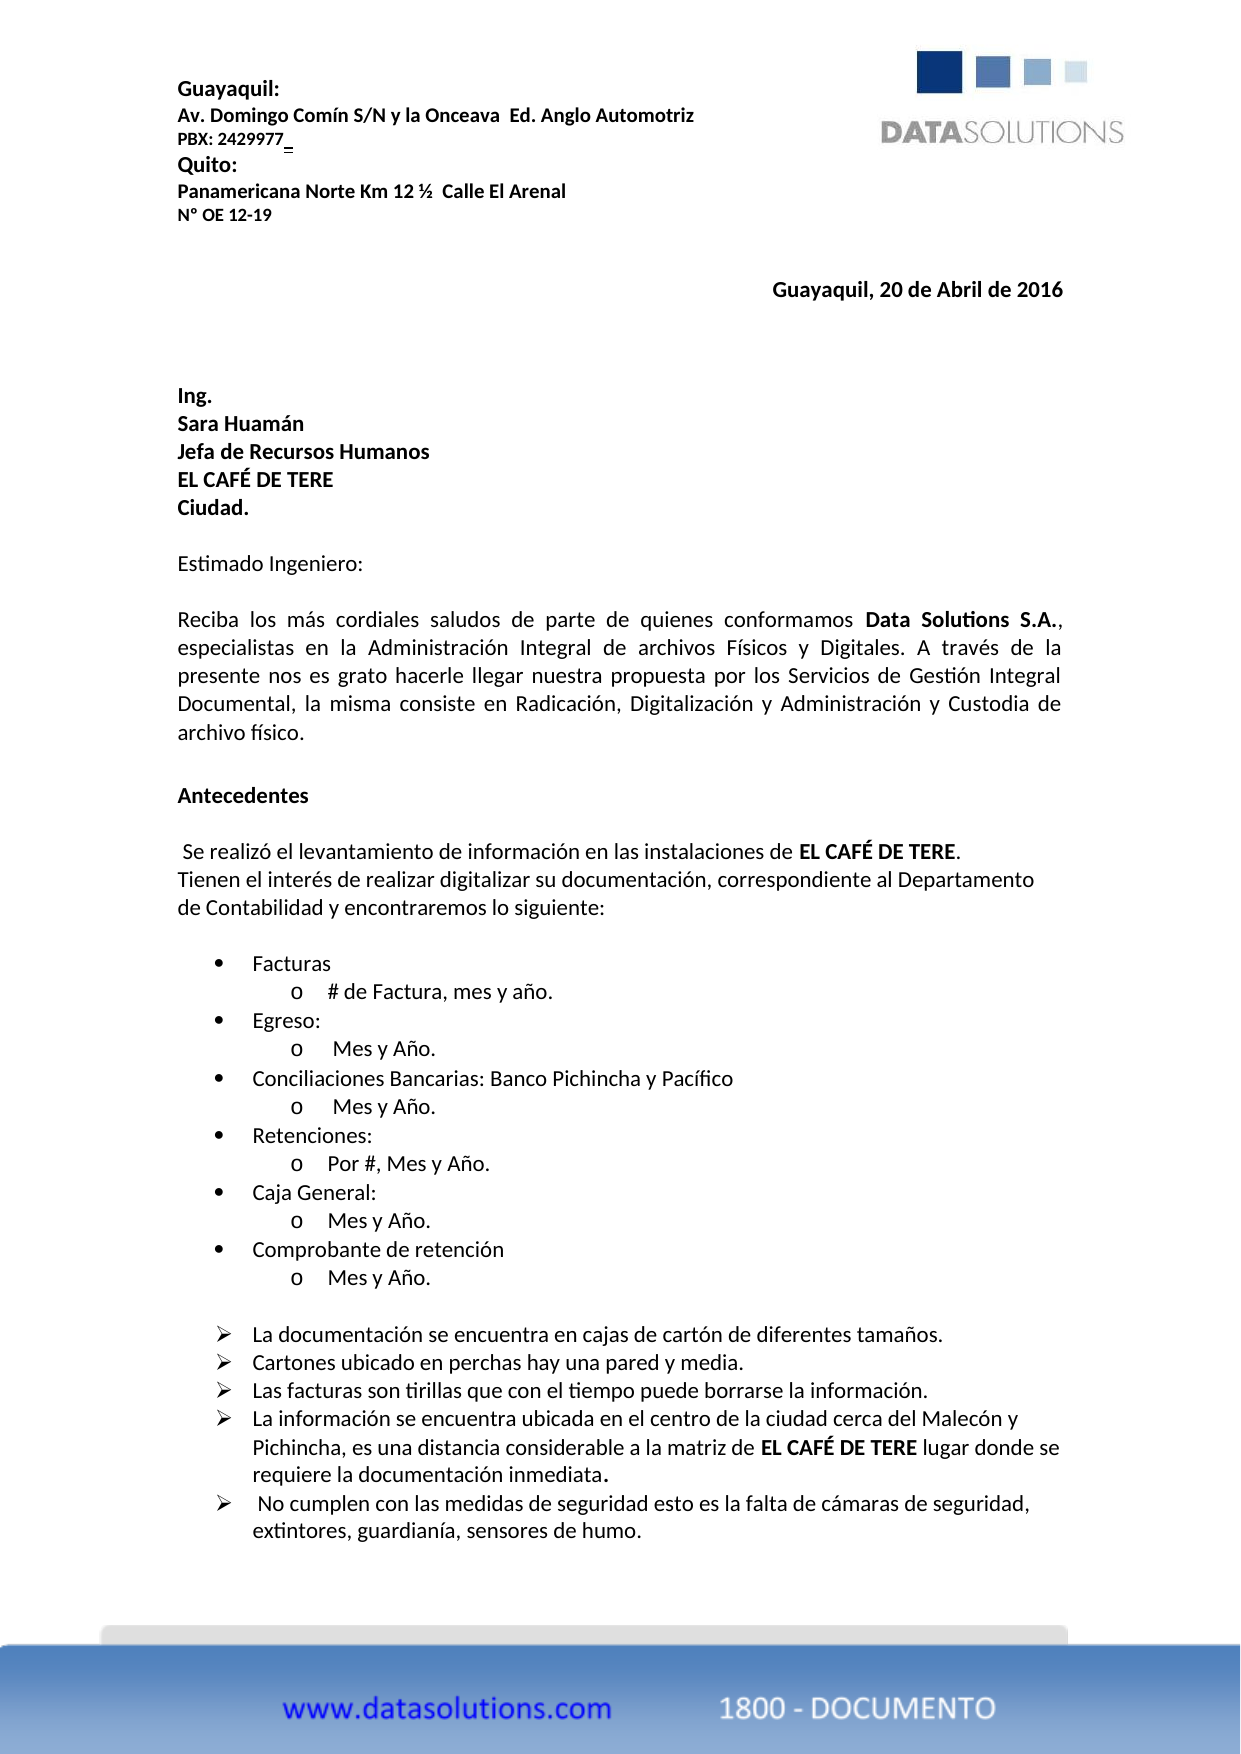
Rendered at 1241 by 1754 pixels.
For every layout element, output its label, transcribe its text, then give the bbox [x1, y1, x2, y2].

text Ciudad. [177, 493, 1063, 521]
list Mes y Año. [290, 1092, 1063, 1121]
list Egreso: [215, 1007, 1063, 1034]
text Tienen el interés de realizar digitalizar su documentación, correspondiente al Departamento de Contabilidad y encontraremos lo siguiente: [177, 865, 1063, 921]
picture [846, 31, 1166, 163]
text Reciba los más cordiales saludos de parte de quienes conformamos Data Solutions S.A., especialistas en la Administración Integral de archivos Físicos y Digitales. A través de la presente nos es grato hacerle llegar nuestra propuesta por los Servicios de Gestión Integral Documental, la misma consiste en Radicación, Digitalización y Administración y Custodia de archivo físico. [177, 606, 1063, 746]
text Estimado Ingeniero: [177, 549, 1063, 577]
text Guayaquil, 20 de Abril de 2016 [177, 275, 1063, 303]
list La documentación se encuentra en cajas de cartón de diferentes tamaños. [215, 1321, 1063, 1348]
text EL CAFÉ DE TERE [177, 465, 1063, 493]
list Cartones ubicado en perchas hay una pared y media. [215, 1348, 1063, 1377]
list Por #, Mes y Año. [290, 1149, 1063, 1178]
list Conciliaciones Bancarias: Banco Pichincha y Pacífico [215, 1064, 1063, 1092]
list Retenciones: [215, 1121, 1063, 1149]
list Comprobante de retención [215, 1235, 1063, 1263]
text Antecedentes [177, 781, 1063, 809]
list La información se encuentra ubicada en el centro de la ciudad cerca del Malecón y Pichincha, es una distancia considerable a la matriz de EL CAFÉ DE TERE lugar donde se requiere la documentación inmediata. [215, 1404, 1063, 1489]
list Facturas [215, 949, 1063, 977]
text Jefa de Recursos Humanos [177, 437, 1063, 465]
picture [0, 1625, 1241, 1754]
list Mes y Año. [290, 1206, 1063, 1235]
list # de Factura, mes y año. [290, 977, 1063, 1007]
list Las facturas son tirillas que con el tiempo puede borrarse la información. [215, 1377, 1063, 1404]
list Mes y Año. [290, 1034, 1063, 1064]
list No cumplen con las medidas de seguridad esto es la falta de cámaras de seguridad, extintores, guardianía, sensores de humo. [215, 1489, 1063, 1545]
list Mes y Año. [290, 1263, 1063, 1292]
list Caja General: [215, 1178, 1063, 1206]
text Sara Huamán [177, 409, 1063, 437]
text Ing. [177, 381, 1063, 409]
text Se realizó el levantamiento de información en las instalaciones de EL CAFÉ DE TERE. [177, 837, 1063, 865]
